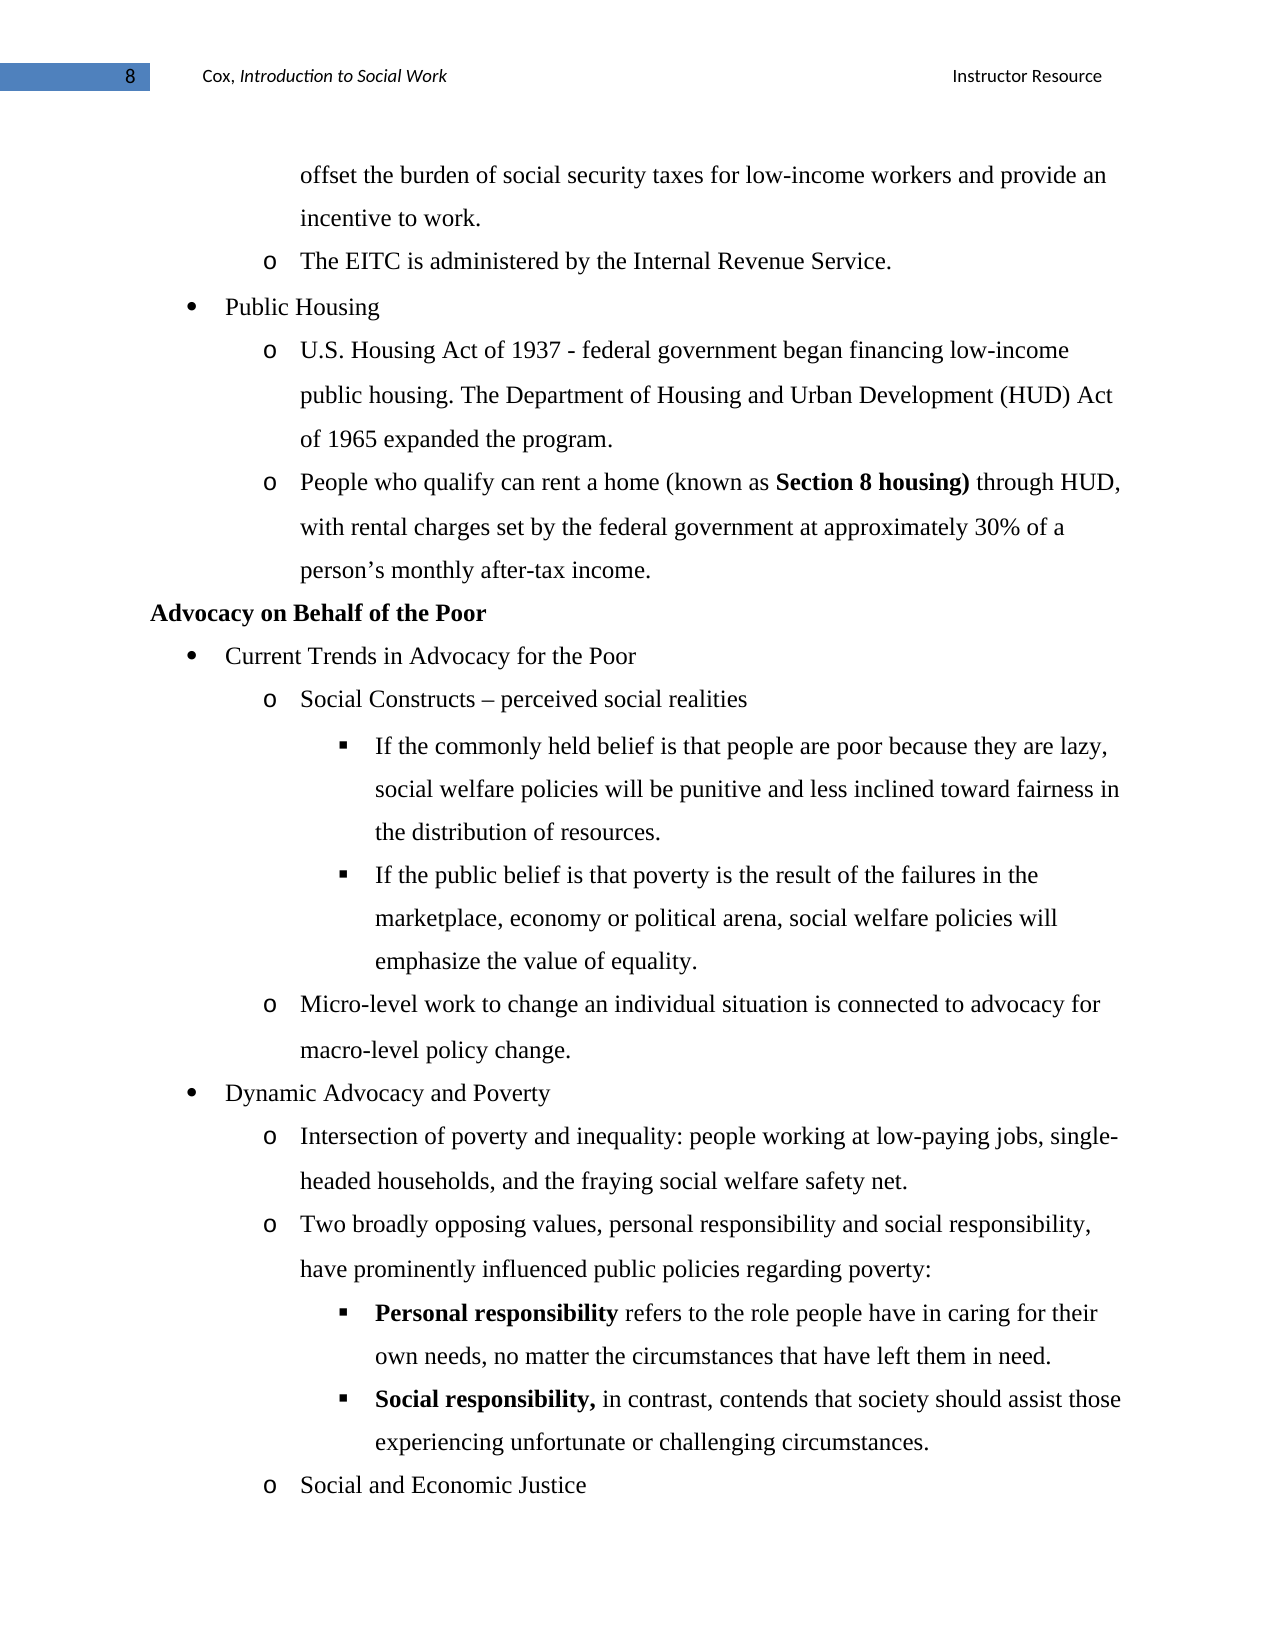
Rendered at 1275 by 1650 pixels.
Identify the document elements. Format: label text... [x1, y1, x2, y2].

list Dynamic Advocacy and Poverty [187, 1078, 1125, 1107]
list Social Constructs – perceived social realities [262, 684, 1125, 715]
list Micro-level work to change an individual situation is connected to advocacy for macro-level policy change. [262, 989, 1125, 1063]
list The EITC is administered by the Internal Revenue Service. [262, 246, 1125, 277]
list If the commonly held belief is that people are poor because they are lazy, social welfare policies will be punitive and less inclined toward fairness in the distribution of resources. [337, 731, 1125, 846]
list Intersection of poverty and inequality: people working at low-paying jobs, single-headed households, and the fraying social welfare safety net. [262, 1121, 1125, 1195]
list Current Trends in Advocacy for the Poor [187, 641, 1125, 670]
text Advocacy on Behalf of the Poor [150, 598, 1125, 627]
list Personal responsibility refers to the role people have in caring for their own needs, no matter the circumstances that have left them in need. [337, 1298, 1125, 1369]
list Two broadly opposing values, personal responsibility and social responsibility, have prominently influenced public policies regarding poverty: [262, 1209, 1125, 1283]
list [262, 160, 1125, 232]
list Social and Economic Justice [262, 1470, 1125, 1501]
list U.S. Housing Act of 1937 - federal government began financing low-income public housing. The Department of Housing and Urban Development (HUD) Act of 1965 expanded the program. [262, 335, 1125, 452]
list If the public belief is that poverty is the result of the failures in the marketplace, economy or political arena, social welfare policies will emphasize the value of equality. [337, 860, 1125, 975]
list Public Housing [187, 292, 1125, 321]
list Social responsibility, in contrast, contends that society should assist those experiencing unfortunate or challenging circumstances. [337, 1384, 1125, 1456]
list People who qualify can rent a home (known as Section 8 housing) through HUD, with rental charges set by the federal government at approximately 30% of a person’s monthly after-tax income. [262, 467, 1125, 584]
